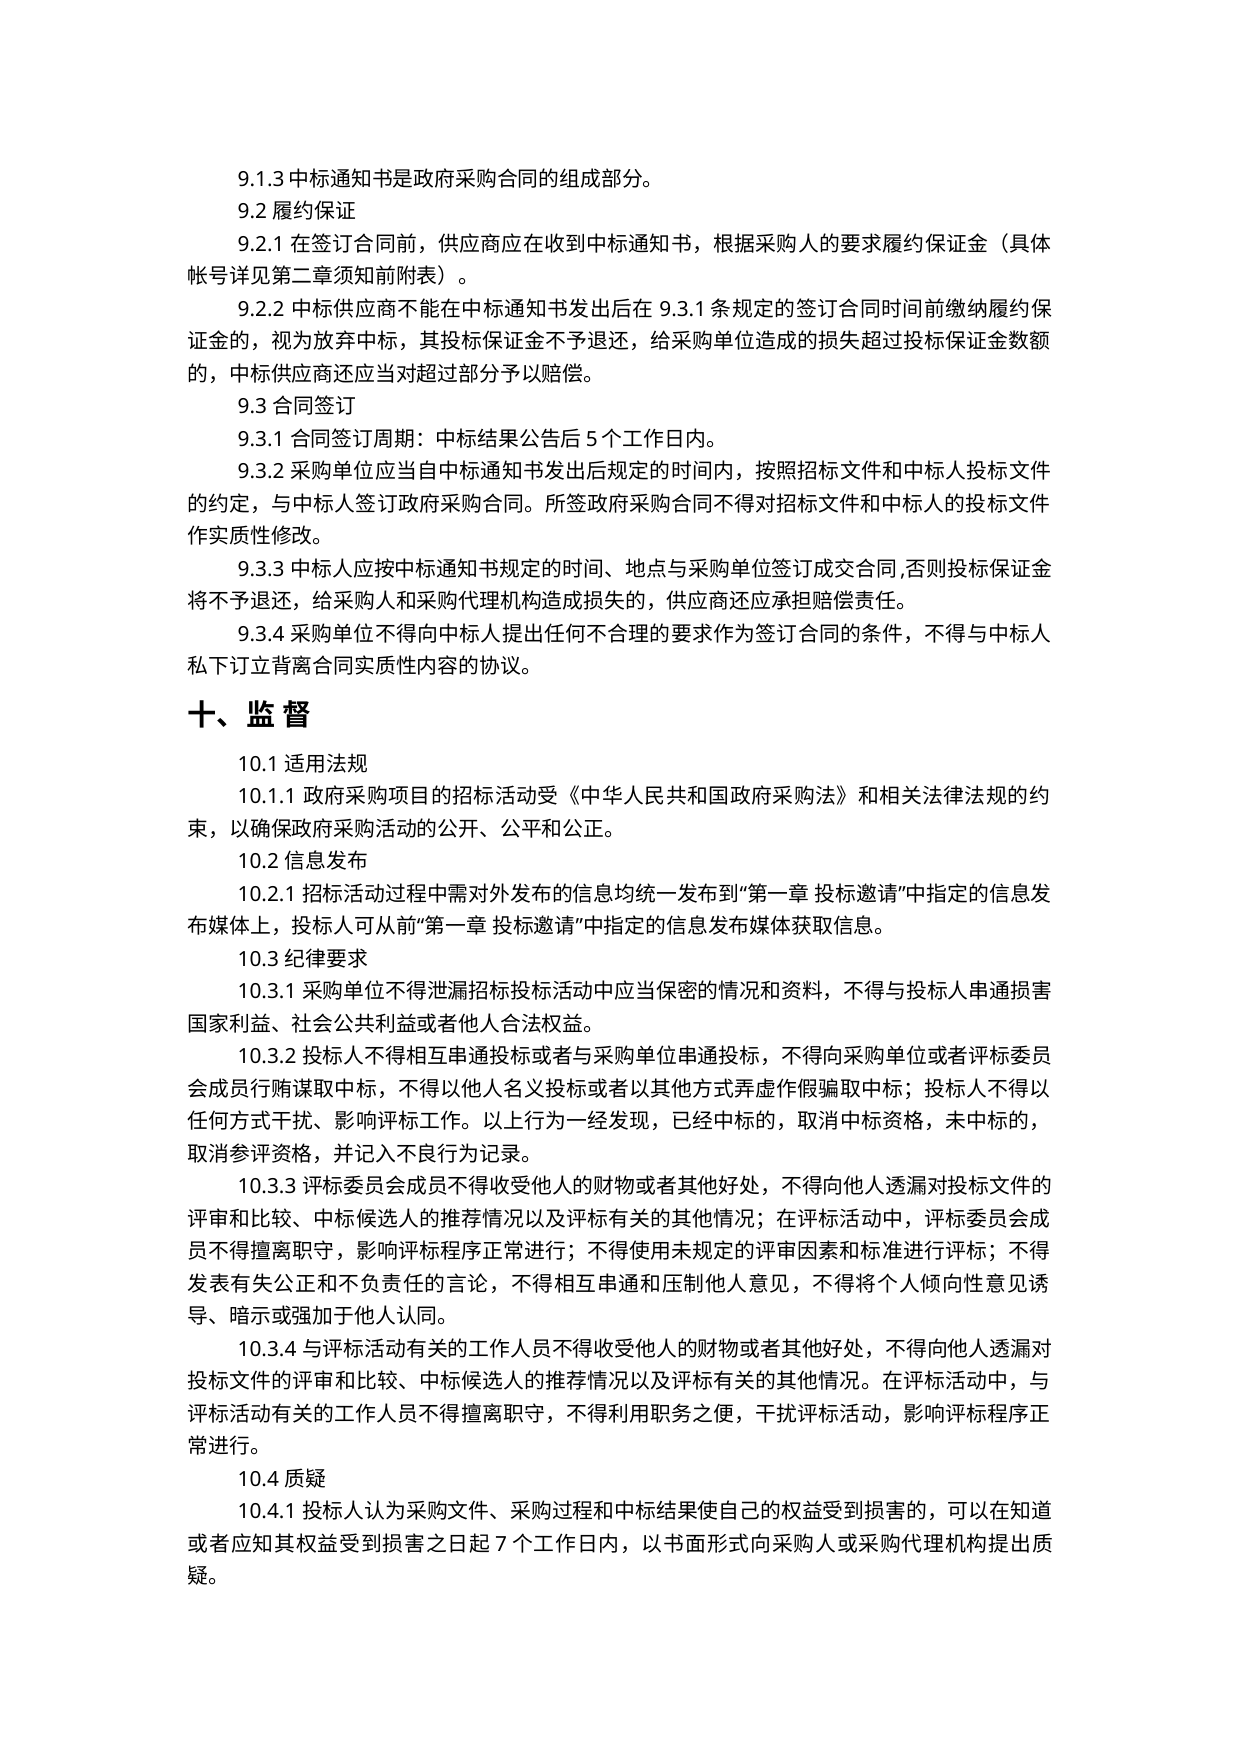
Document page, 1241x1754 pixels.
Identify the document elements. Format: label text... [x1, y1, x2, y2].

text 10.4 质疑 [187, 1462, 1053, 1494]
text 10.1 适用法规 [187, 747, 1053, 779]
text 10.3 纪律要求 [187, 942, 1053, 974]
text 9.3 合同签订 [187, 389, 1053, 422]
text 10.1.1 政府采购项目的招标活动受《中华人民共和国政府采购法》和相关法律法规的约束，以确保政府采购活动的公开、公平和公正。 [187, 779, 1053, 844]
text 9.3.3 中标人应按中标通知书规定的时间、地点与采购单位签订成交合同,否则投标保证金将不予退还，给采购人和采购代理机构造成损失的，供应商还应承担赔偿责任。 [187, 552, 1053, 617]
text 10.4.1 投标人认为采购文件、采购过程和中标结果使自己的权益受到损害的，可以在知道或者应知其权益受到损害之日起7个工作日内，以书面形式向采购人或采购代理机构提出质疑。 [187, 1494, 1053, 1592]
text 10.2.1 招标活动过程中需对外发布的信息均统一发布到“第一章 投标邀请”中指定的信息发布媒体上，投标人可从前“第一章 投标邀请”中指定的信息发布媒体获取信息。 [187, 877, 1053, 942]
text 9.3.1 合同签订周期：中标结果公告后5个工作日内。 [187, 422, 1053, 454]
text 10.3.3 评标委员会成员不得收受他人的财物或者其他好处，不得向他人透漏对投标文件的评审和比较、中标候选人的推荐情况以及评标有关的其他情况；在评标活动中，评标委员会成员不得擅离职守，影响评标程序正常进行；不得使用未规定的评审因素和标准进行评标；不得发表有失公正和不负责任的言论，不得相互串通和压制他人意见，不得将个人倾向性意见诱导、暗示或强加于他人认同。 [187, 1169, 1053, 1332]
text 10.3.2 投标人不得相互串通投标或者与采购单位串通投标，不得向采购单位或者评标委员会成员行贿谋取中标，不得以他人名义投标或者以其他方式弄虚作假骗取中标；投标人不得以任何方式干扰、影响评标工作。以上行为一经发现，已经中标的，取消中标资格，未中标的，取消参评资格，并记入不良行为记录。 [187, 1039, 1053, 1169]
text 10.3.4 与评标活动有关的工作人员不得收受他人的财物或者其他好处，不得向他人透漏对投标文件的评审和比较、中标候选人的推荐情况以及评标有关的其他情况。在评标活动中，与评标活动有关的工作人员不得擅离职守，不得利用职务之便，干扰评标活动，影响评标程序正常进行。 [187, 1332, 1053, 1462]
text 9.2.2 中标供应商不能在中标通知书发出后在9.3.1条规定的签订合同时间前缴纳履约保证金的，视为放弃中标，其投标保证金不予退还，给采购单位造成的损失超过投标保证金数额的，中标供应商还应当对超过部分予以赔偿。 [187, 292, 1053, 389]
text 十、监 督 [187, 682, 1053, 747]
text 9.3.2 采购单位应当自中标通知书发出后规定的时间内，按照招标文件和中标人投标文件的约定，与中标人签订政府采购合同。所签政府采购合同不得对招标文件和中标人的投标文件作实质性修改。 [187, 454, 1053, 552]
text 9.2 履约保证 [187, 194, 1053, 227]
text 10.2 信息发布 [187, 844, 1053, 877]
text 9.2.1 在签订合同前，供应商应在收到中标通知书，根据采购人的要求履约保证金（具体帐号详见第二章须知前附表）。 [187, 227, 1053, 292]
text 10.3.1 采购单位不得泄漏招标投标活动中应当保密的情况和资料，不得与投标人串通损害国家利益、社会公共利益或者他人合法权益。 [187, 974, 1053, 1039]
text 9.3.4 采购单位不得向中标人提出任何不合理的要求作为签订合同的条件，不得与中标人私下订立背离合同实质性内容的协议。 [187, 617, 1053, 682]
text 9.1.3中标通知书是政府采购合同的组成部分。 [187, 162, 1053, 194]
